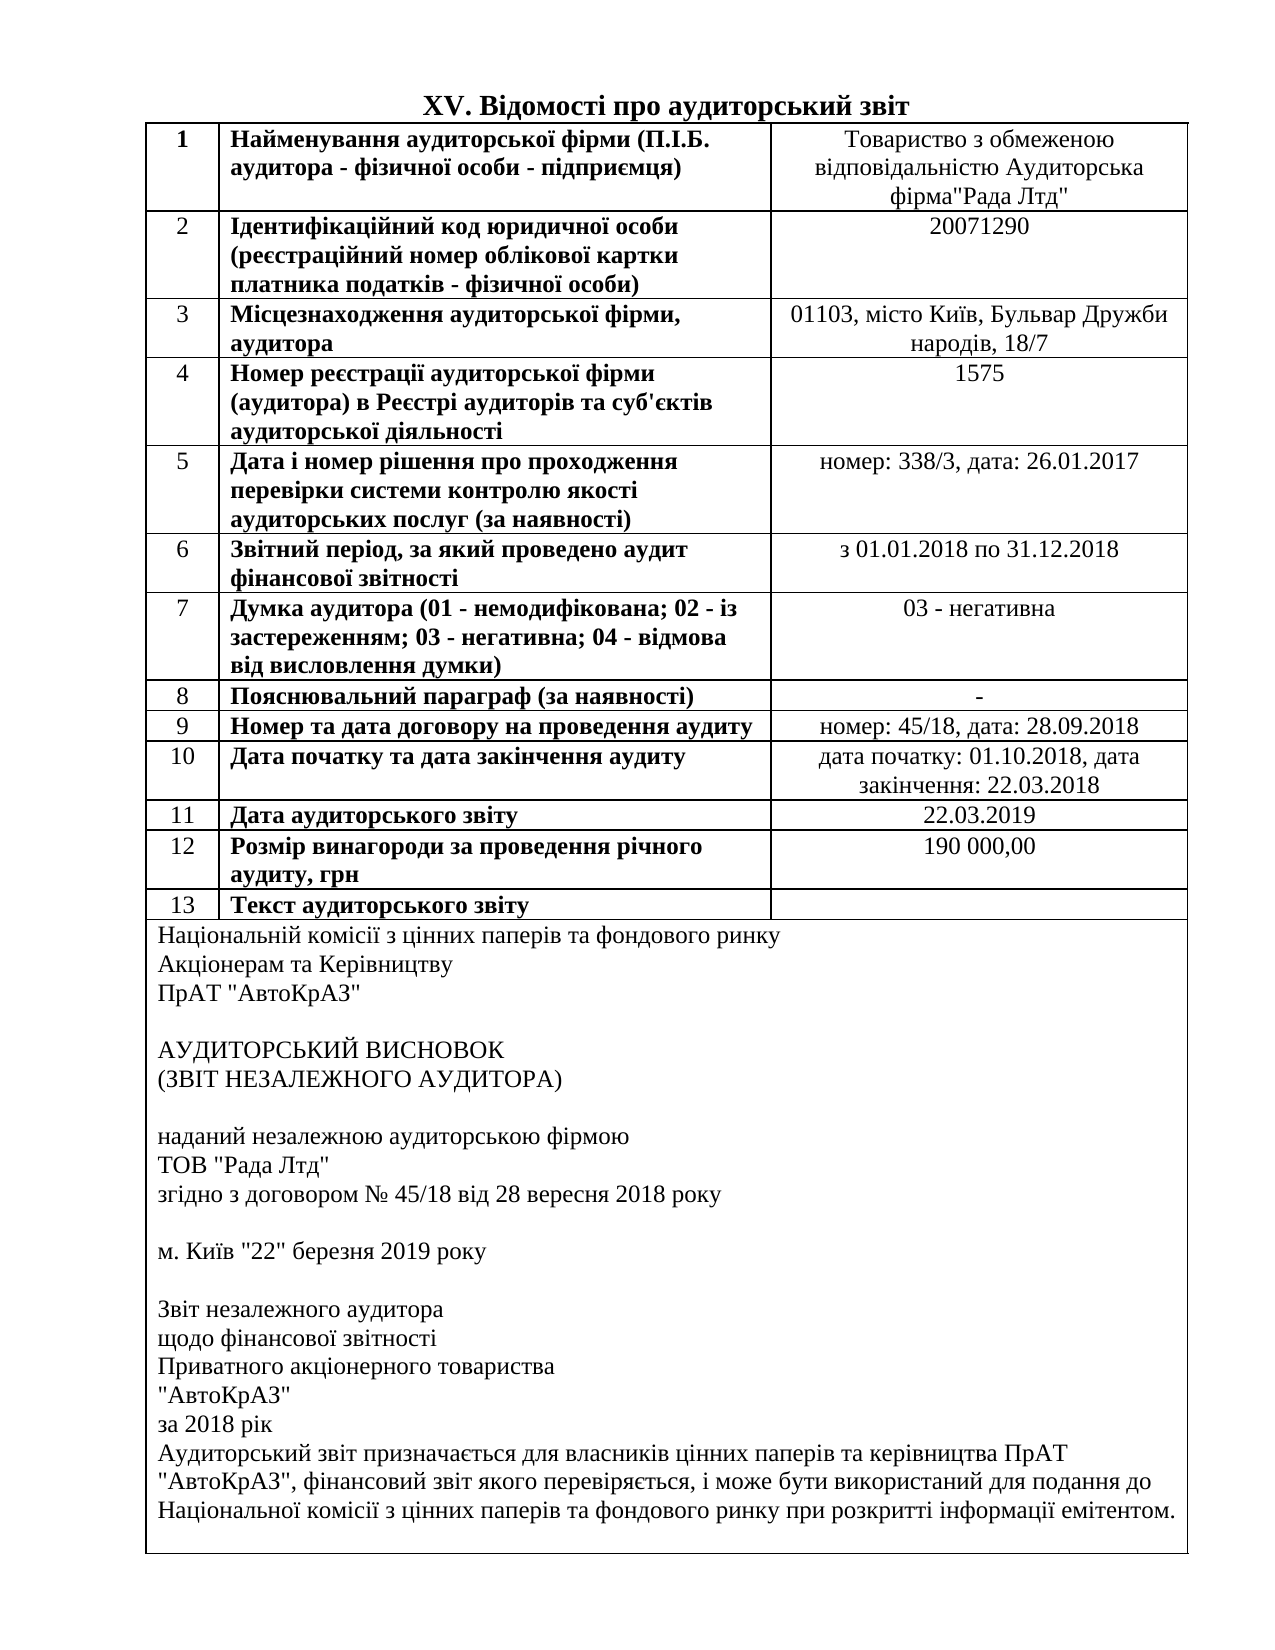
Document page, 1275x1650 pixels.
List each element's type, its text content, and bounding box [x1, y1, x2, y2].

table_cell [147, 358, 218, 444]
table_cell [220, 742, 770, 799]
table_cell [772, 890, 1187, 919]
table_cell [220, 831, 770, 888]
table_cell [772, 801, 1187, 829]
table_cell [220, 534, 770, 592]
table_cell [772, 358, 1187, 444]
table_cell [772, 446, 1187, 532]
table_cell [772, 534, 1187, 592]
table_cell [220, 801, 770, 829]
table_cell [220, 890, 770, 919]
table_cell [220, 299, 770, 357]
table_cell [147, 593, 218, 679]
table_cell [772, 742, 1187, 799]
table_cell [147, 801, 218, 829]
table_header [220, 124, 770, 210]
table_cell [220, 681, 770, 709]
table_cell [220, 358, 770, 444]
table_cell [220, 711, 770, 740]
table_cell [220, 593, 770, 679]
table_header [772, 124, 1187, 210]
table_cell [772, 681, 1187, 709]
text XV. Відомості про аудиторський звіт [146, 88, 1186, 122]
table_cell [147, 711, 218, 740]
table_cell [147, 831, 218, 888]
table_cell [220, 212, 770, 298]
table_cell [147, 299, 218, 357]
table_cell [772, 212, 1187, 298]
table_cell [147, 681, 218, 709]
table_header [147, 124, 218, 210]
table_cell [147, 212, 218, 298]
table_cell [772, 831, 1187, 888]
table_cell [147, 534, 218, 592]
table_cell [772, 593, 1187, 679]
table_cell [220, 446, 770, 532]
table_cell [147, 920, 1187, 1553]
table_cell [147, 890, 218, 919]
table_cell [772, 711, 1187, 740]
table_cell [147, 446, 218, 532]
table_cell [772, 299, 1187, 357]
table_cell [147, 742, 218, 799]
